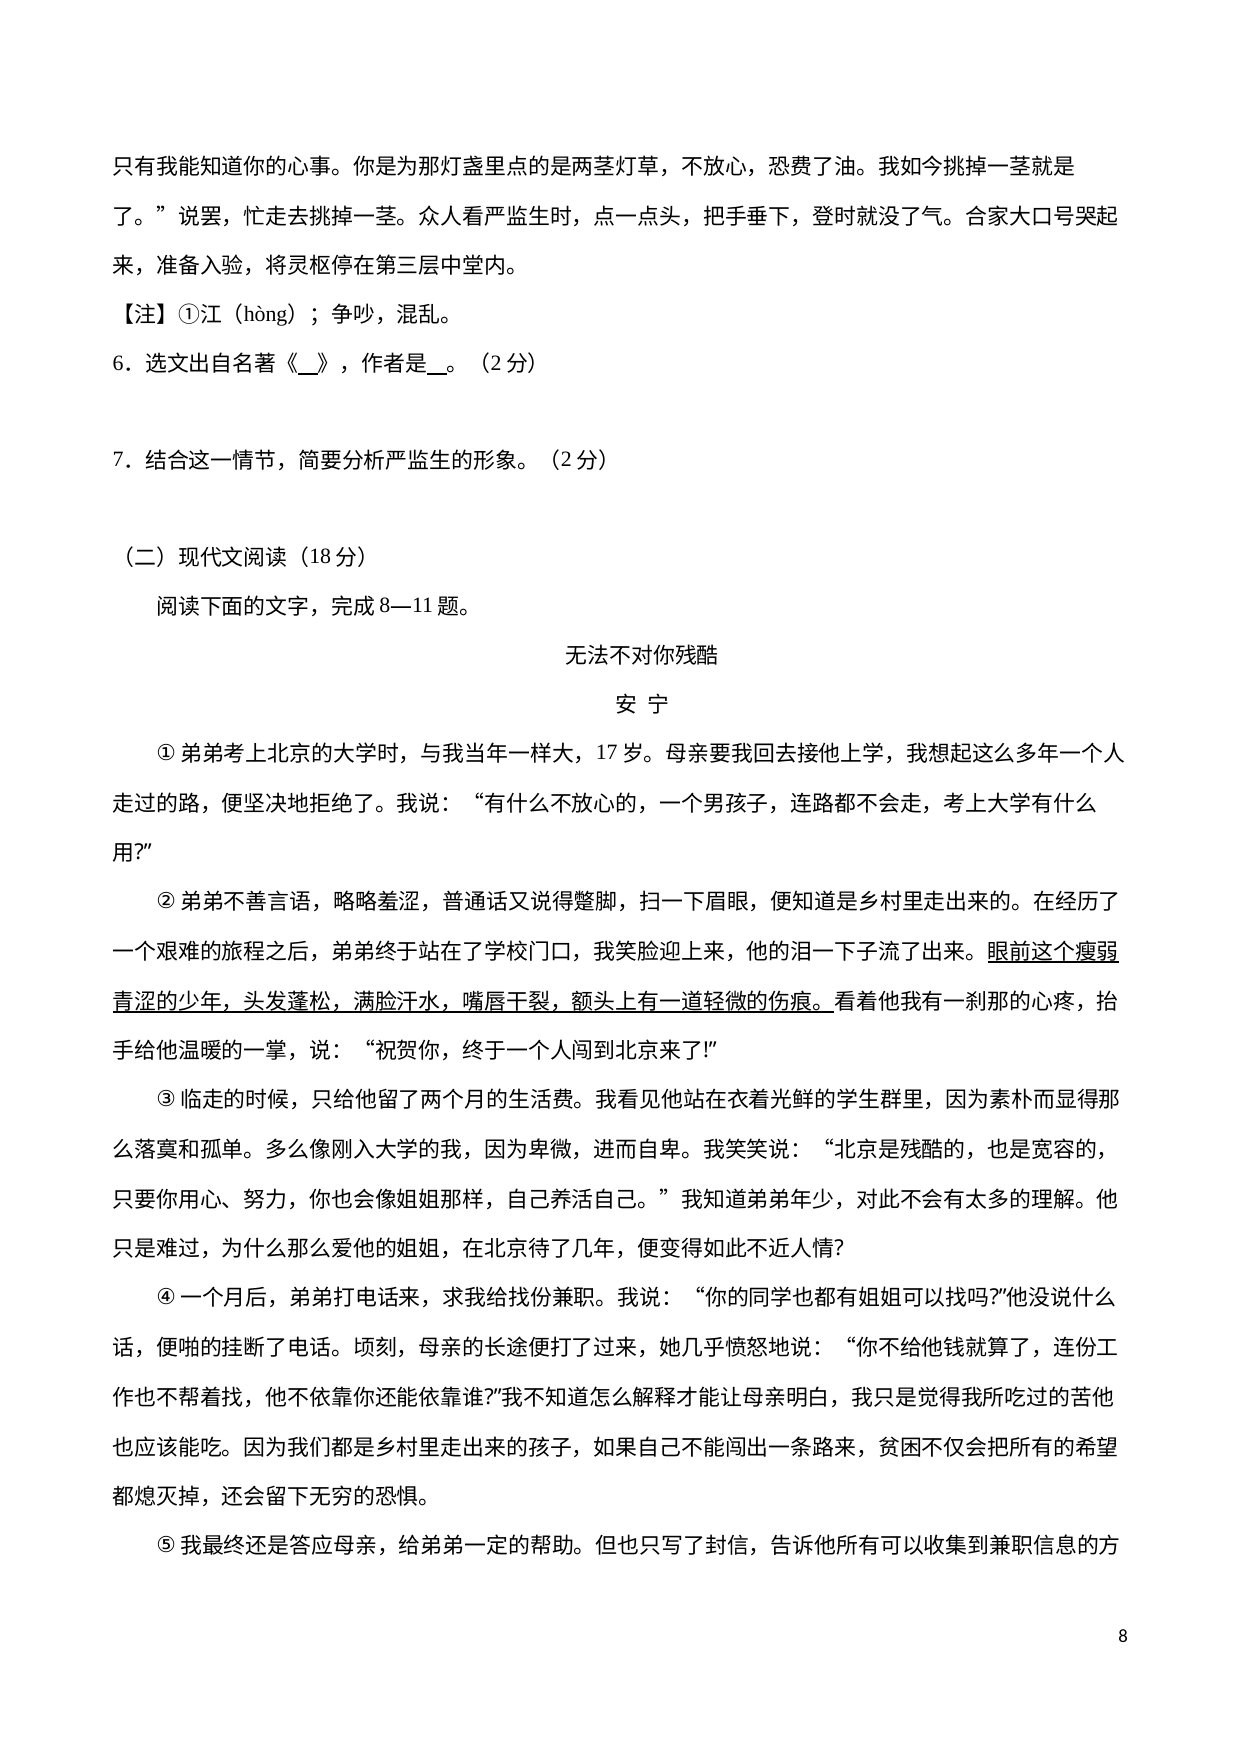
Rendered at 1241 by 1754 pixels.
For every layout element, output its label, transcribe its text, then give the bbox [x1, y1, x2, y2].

text 阅读下面的文字，完成8—11题。 [112, 588, 1128, 622]
text 6．选文出自名著《 》，作者是 。（2分） [112, 346, 1128, 379]
text ②弟弟不善言语，略略羞涩，普通话又说得蹩脚，扫一下眉眼，便知道是乡村里走出来的。在经历了一个艰难的旅程之后，弟弟终于站在了学校门口，我笑脸迎上来，他的泪一下子流了出来。眼前这个瘦弱青涩的少年，头发蓬松，满脸汗水，嘴唇干裂，额头上有一道轻微的伤痕。看着他我有一刹那的心疼，抬手给他温暖的一掌，说：“祝贺你，终于一个人闯到北京来了!” [112, 884, 1128, 1066]
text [112, 148, 1128, 281]
text 无法不对你残酷 [112, 637, 1128, 671]
text （二）现代文阅读（18分） [112, 539, 1128, 573]
text 7．结合这一情节，简要分析严监生的形象。（2分） [112, 442, 1128, 476]
text 安 宁 [112, 686, 1128, 719]
text ①弟弟考上北京的大学时，与我当年一样大，17岁。母亲要我回去接他上学，我想起这么多年一个人走过的路，便坚决地拒绝了。我说：“有什么不放心的，一个男孩子，连路都不会走，考上大学有什么用?” [112, 735, 1128, 868]
text ④一个月后，弟弟打电话来，求我给找份兼职。我说：“你的同学也都有姐姐可以找吗?”他没说什么话，便啪的挂断了电话。顷刻，母亲的长途便打了过来，她几乎愤怒地说：“你不给他钱就算了，连份工作也不帮着找，他不依靠你还能依靠谁?”我不知道怎么解释才能让母亲明白，我只是觉得我所吃过的苦他也应该能吃。因为我们都是乡村里走出来的孩子，如果自己不能闯出一条路来，贫困不仅会把所有的希望都熄灭掉，还会留下无穷的恐惧。 [112, 1280, 1128, 1512]
text 【注】①江（hòng）；争吵，混乱。 [112, 297, 1128, 330]
text ③临走的时候，只给他留了两个月的生活费。我看见他站在衣着光鲜的学生群里，因为素朴而显得那么落寞和孤单。多么像刚入大学的我，因为卑微，进而自卑。我笑笑说：“北京是残酷的，也是宽容的，只要你用心、努力，你也会像姐姐那样，自己养活自己。”我知道弟弟年少，对此不会有太多的理解。他只是难过，为什么那么爱他的姐姐，在北京待了几年，便变得如此不近人情? [112, 1082, 1128, 1264]
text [112, 1527, 1128, 1561]
